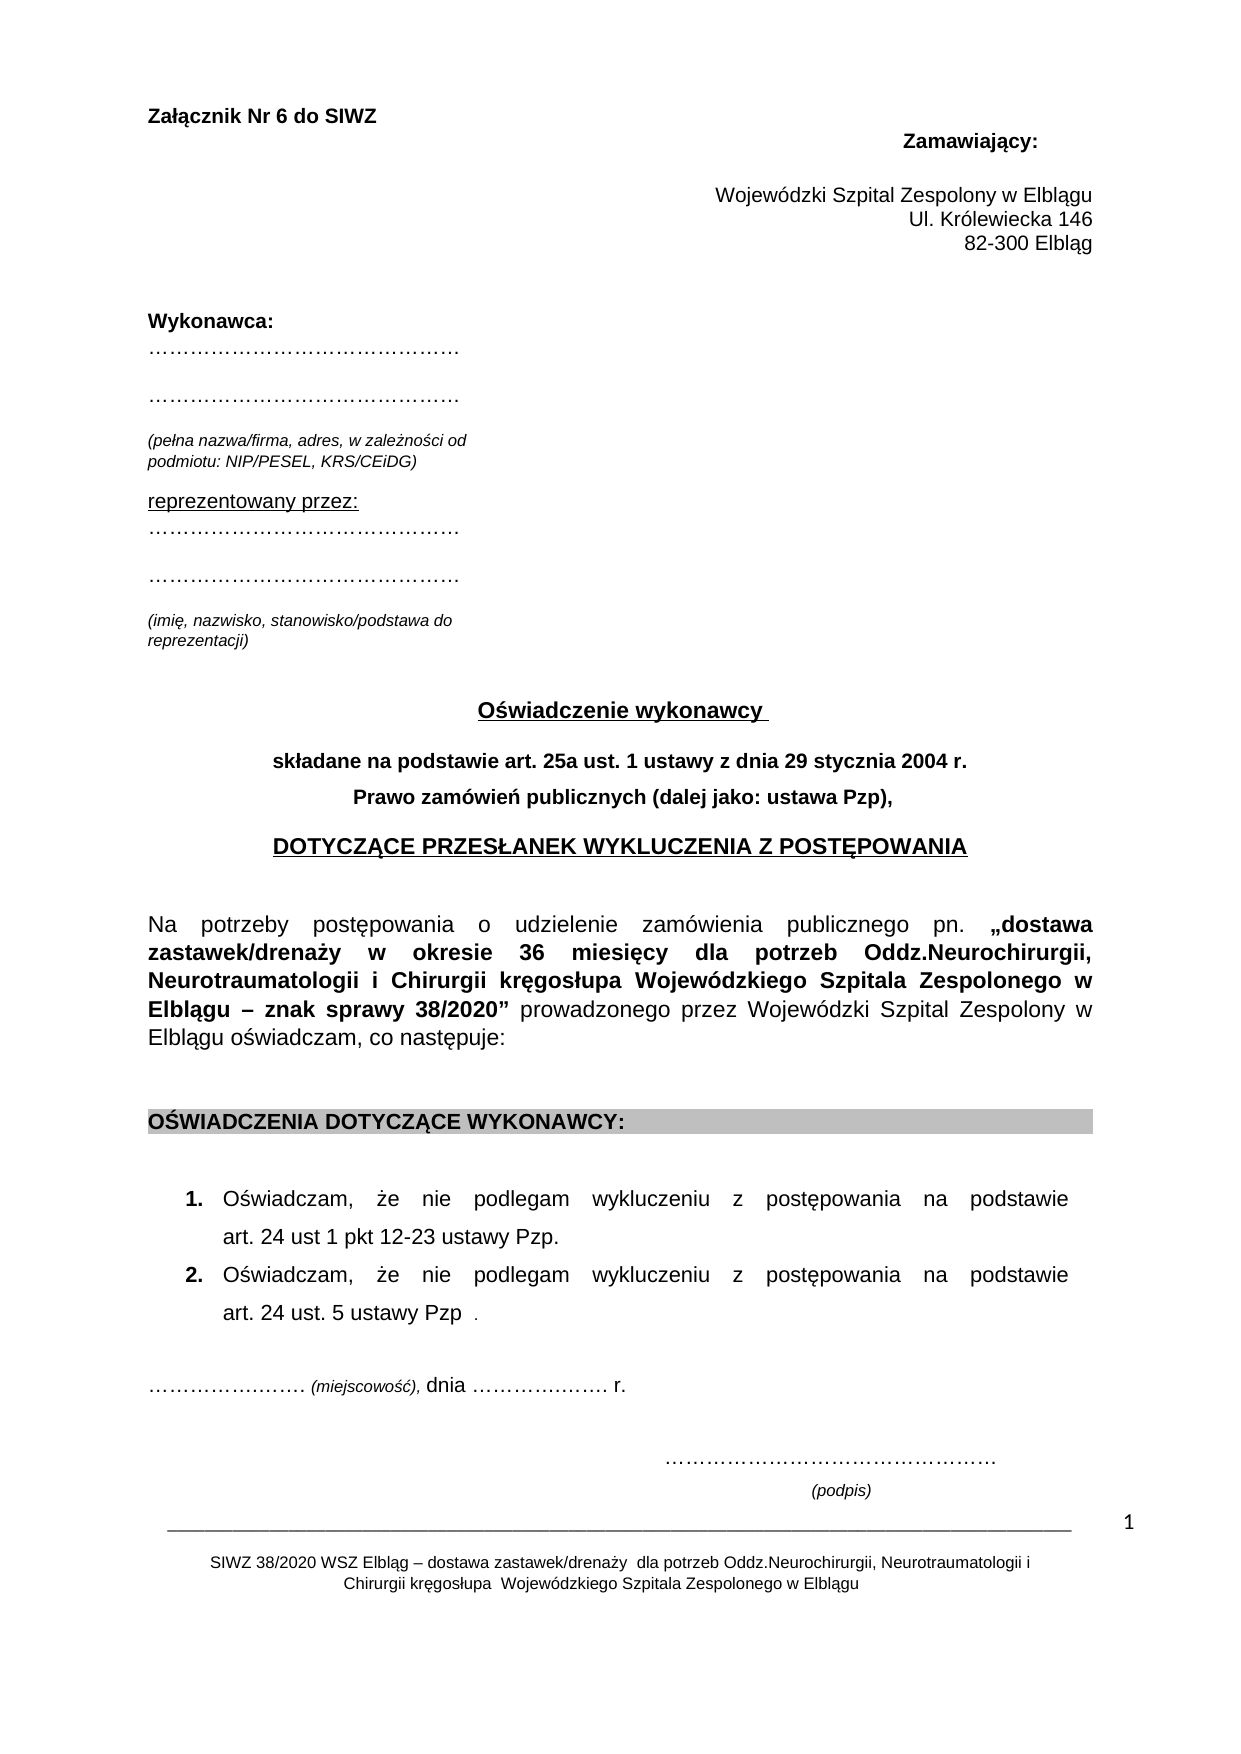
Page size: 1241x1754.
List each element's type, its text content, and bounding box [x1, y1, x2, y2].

list Oświadczam, że nie podlegam wykluczeniu z postępowania na podstawie art. 24 ust. 5 ustawy Pzp . [185, 1262, 1093, 1325]
text Zamawiający: [148, 129, 1093, 153]
text (imię, nazwisko, stanowisko/podstawa do reprezentacji) [148, 611, 472, 650]
text Prawo zamówień publicznych (dalej jako: ustawa Pzp), [148, 785, 1093, 809]
text Załącznik Nr 6 do SIWZ [148, 103, 1093, 127]
text (podpis) [738, 1481, 1093, 1500]
text …………….……. (miejscowość), dnia ………….……. r. [148, 1373, 1093, 1397]
text DOTYCZĄCE PRZESŁANEK WYKLUCZENIA Z POSTĘPOWANIA [148, 833, 1093, 859]
text Wojewódzki Szpital Zespolony w Elblągu [148, 183, 1093, 207]
list Oświadczam, że nie podlegam wykluczeniu z postępowania na podstawie art. 24 ust 1 pkt 12-23 ustawy Pzp. [185, 1186, 1093, 1249]
text reprezentowany przez: [148, 489, 1093, 513]
text Oświadczenie wykonawcy [148, 697, 1093, 723]
text OŚWIADCZENIA DOTYCZĄCE WYKONAWCY: [148, 1109, 1093, 1134]
text ……………………………………………………………………………… [148, 335, 472, 407]
text Wykonawca: [148, 309, 1093, 333]
text Na potrzeby postępowania o udzielenie zamówienia publicznego pn. „dostawa zastawek/drenaży w okresie 36 miesięcy dla potrzeb Oddz.Neurochirurgii, Neurotraumatologii i Chirurgii kręgosłupa Wojewódzkiego Szpitala Zespolonego w Elblągu – znak sprawy 38/2020” prowadzonego przez Wojewódzki Szpital Zespolony w Elblągu oświadczam, co następuje: [148, 911, 1093, 1051]
text ……………………………………………………………………………… [148, 515, 472, 587]
text 82-300 Elbląg [148, 231, 1093, 255]
text Ul. Królewiecka 146 [148, 207, 1093, 231]
text (pełna nazwa/firma, adres, w zależności od podmiotu: NIP/PESEL, KRS/CEiDG) [148, 431, 472, 471]
text ………………………………………… [148, 1445, 1093, 1469]
text składane na podstawie art. 25a ust. 1 ustawy z dnia 29 stycznia 2004 r. [148, 749, 1093, 773]
